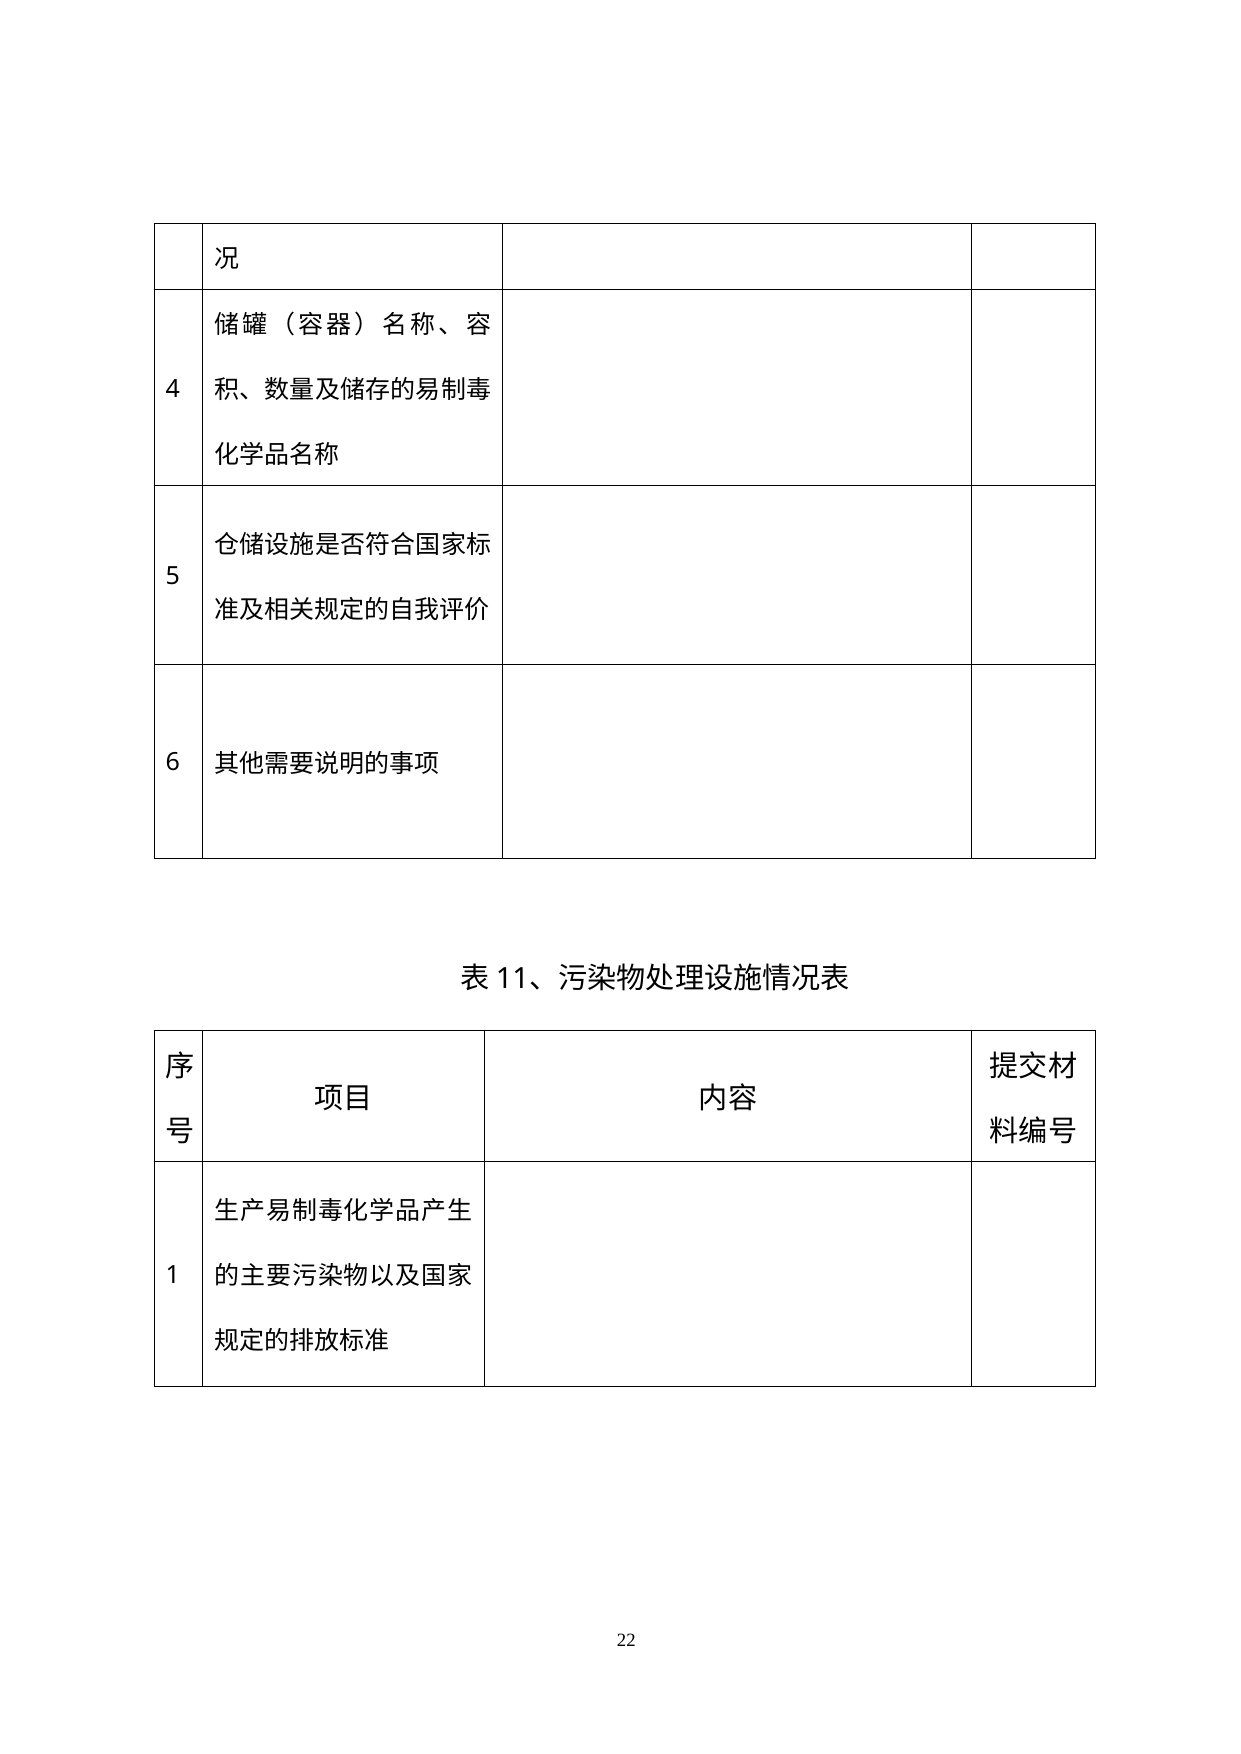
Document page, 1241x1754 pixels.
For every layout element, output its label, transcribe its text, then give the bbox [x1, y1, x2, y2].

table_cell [203, 224, 502, 289]
table_cell 3 [155, 224, 202, 289]
table_header 序号 [155, 1031, 202, 1161]
table_cell 5 [155, 486, 202, 663]
table_cell [503, 665, 971, 858]
table_cell 4 [155, 290, 202, 485]
table_cell 仓储设施是否符合国家标准及相关规定的自我评价 [203, 486, 502, 663]
table_cell [972, 486, 1095, 663]
table_cell [503, 290, 971, 485]
table_header 内容 [485, 1031, 971, 1161]
table_cell 其他需要说明的事项 [203, 665, 502, 858]
table_cell 6 [155, 665, 202, 858]
table_header 项目 [203, 1031, 484, 1161]
table_cell [972, 665, 1095, 858]
table_cell [503, 224, 971, 289]
table_cell [972, 1162, 1095, 1386]
table_header 提交材料编号 [972, 1031, 1095, 1161]
table_cell 储罐（容器）名称、容积、数量及储存的易制毒化学品名称 [203, 290, 502, 485]
table_cell 1 [155, 1162, 202, 1386]
table_cell [503, 486, 971, 663]
text 表11、污染物处理设施情况表 [165, 944, 1087, 1009]
table_cell 生产易制毒化学品产生的主要污染物以及国家规定的排放标准 [203, 1162, 484, 1386]
table_cell [972, 224, 1095, 289]
table_cell [972, 290, 1095, 485]
table_cell [485, 1162, 971, 1386]
